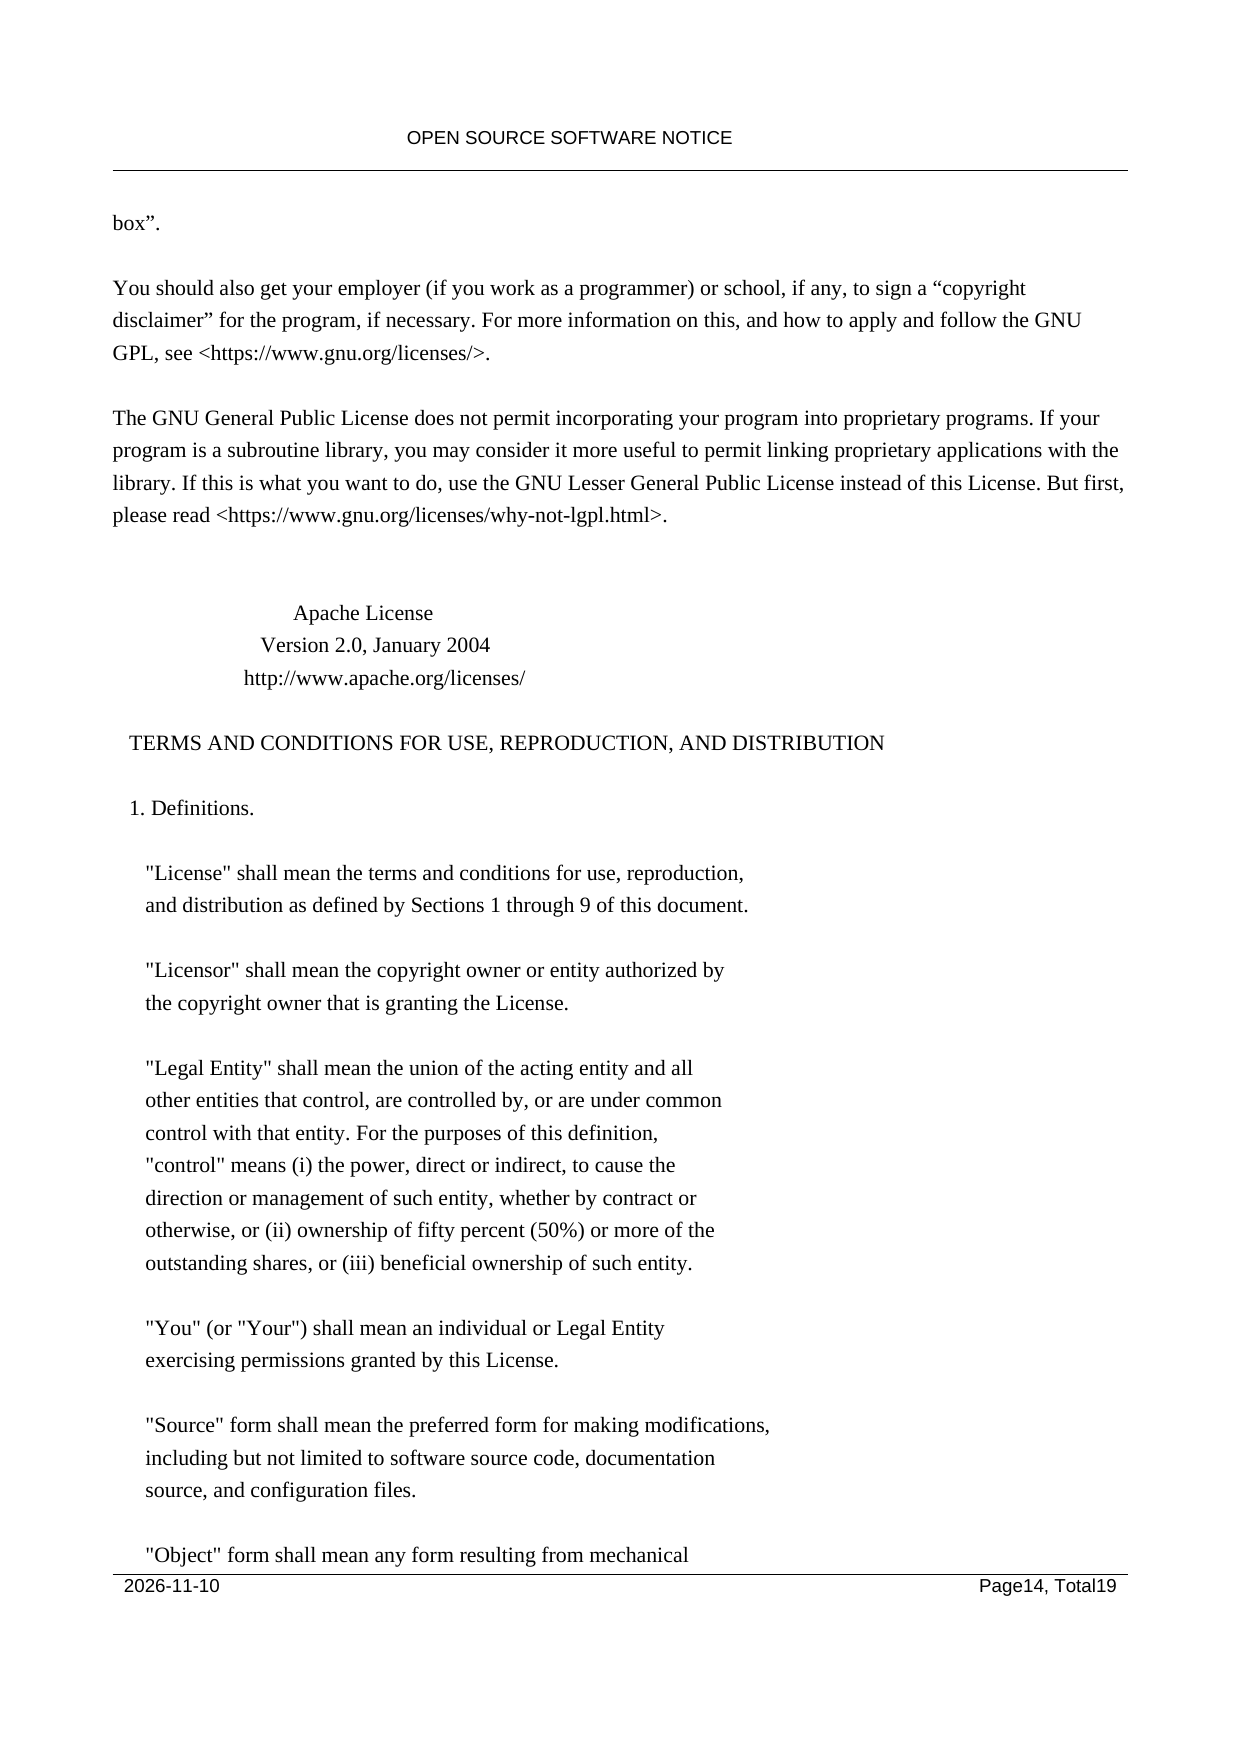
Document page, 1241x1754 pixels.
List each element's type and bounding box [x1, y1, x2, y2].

text [112, 206, 1128, 1571]
